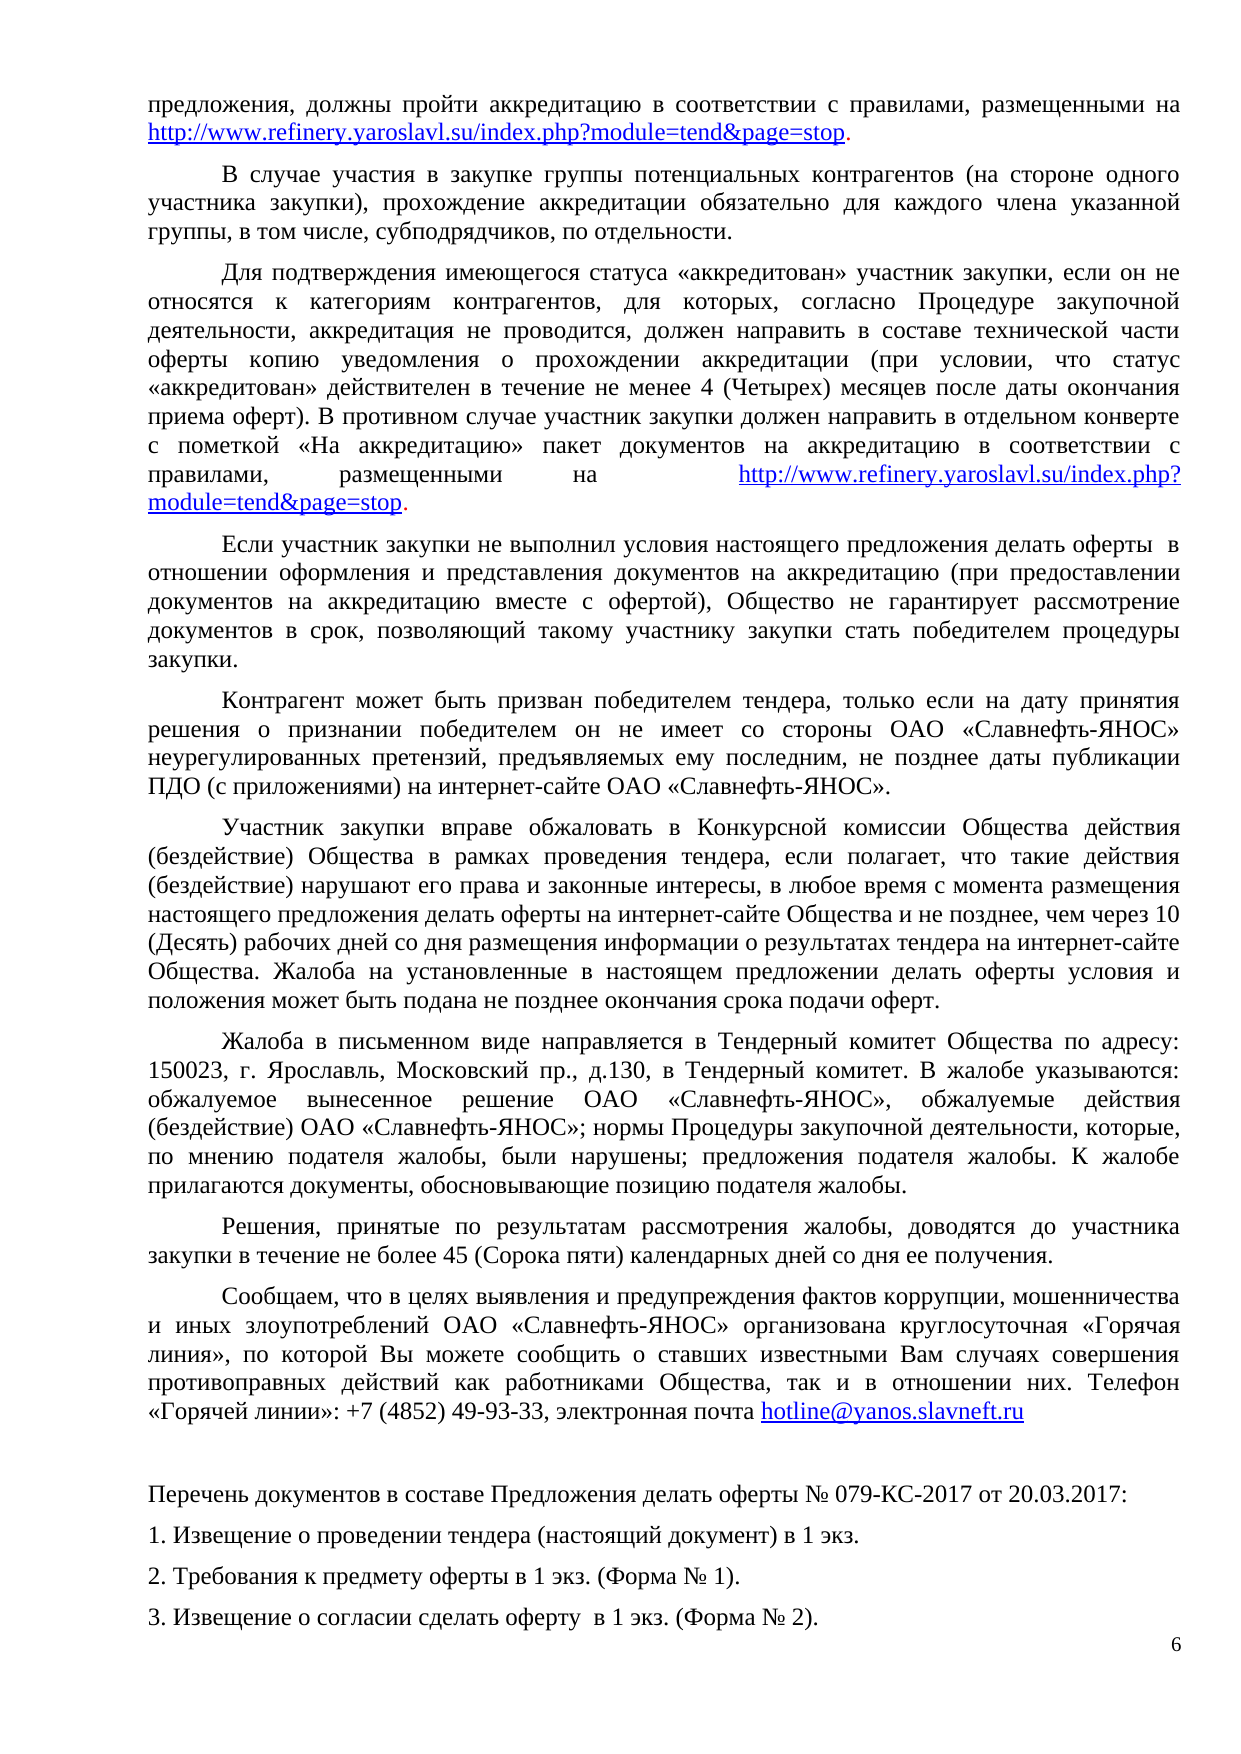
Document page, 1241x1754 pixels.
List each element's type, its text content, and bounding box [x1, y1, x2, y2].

text Перечень документов в составе Предложения делать оферты № 079-КС-2017 от 20.03.2017: [148, 1479, 1181, 1507]
text В случае участия в закупке группы потенциальных контрагентов (на стороне одного участника закупки), прохождение аккредитации обязательно для каждого члена указанной группы, в том числе, субподрядчиков, по отдельности. [148, 159, 1181, 245]
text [148, 89, 1181, 146]
text 2. Требования к предмету оферты в 1 экз. (Форма № 1). [148, 1561, 1181, 1590]
text Участник закупки вправе обжаловать в Конкурсной комиссии Общества действия (бездействие) Общества в рамках проведения тендера, если полагает, что такие действия (бездействие) нарушают его права и законные интересы, в любое время с момента размещения настоящего предложения делать оферты на интернет-сайте Общества и не позднее, чем через 10 (Десять) рабочих дней со дня размещения информации о результатах тендера на интернет-сайте Общества. Жалоба на установленные в настоящем предложении делать оферты условия и положения может быть подана не позднее окончания срока подачи оферт. [148, 812, 1181, 1014]
text Контрагент может быть призван победителем тендера, только если на дату принятия решения о признании победителем он не имеет со стороны ОАО «Славнефть-ЯНОС» неурегулированных претензий, предъявляемых ему последним, не позднее даты публикации ПДО (с приложениями) на интернет-сайте ОАО «Славнефть-ЯНОС». [148, 685, 1181, 800]
text Сообщаем, что в целях выявления и предупреждения фактов коррупции, мошенничества и иных злоупотреблений ОАО «Славнефть-ЯНОС» организована круглосуточная «Горячая линия», по которой Вы можете сообщить о ставших известными Вам случаях совершения противоправных действий как работниками Общества, так и в отношении них. Телефон «Горячей линии»: +7 (4852) 49-93-33, электронная почта hotline@yanos.slavneft.ru [148, 1281, 1181, 1425]
text Для подтверждения имеющегося статуса «аккредитован» участник закупки, если он не относятся к категориям контрагентов, для которых, согласно Процедуре закупочной деятельности, аккредитация не проводится, должен направить в составе технической части оферты копию уведомления о прохождении аккредитации (при условии, что статус «аккредитован» действителен в течение не менее 4 (Четырех) месяцев после даты окончания приема оферт). В противном случае участник закупки должен направить в отдельном конверте с пометкой «На аккредитацию» пакет документов на аккредитацию в соответствии с правилами, размещенными на http://www.refinery.yaroslavl.su/index.php?module=tend&page=stop. [148, 257, 1181, 516]
text 1. Извещение о проведении тендера (настоящий документ) в 1 экз. [148, 1520, 1181, 1549]
text Жалоба в письменном виде направляется в Тендерный комитет Общества по адресу: 150023, г. Ярославль, Московский пр., д.130, в Тендерный комитет. В жалобе указываются: обжалуемое вынесенное решение ОАО «Славнефть-ЯНОС», обжалуемые действия (бездействие) ОАО «Славнефть-ЯНОС»; нормы Процедуры закупочной деятельности, которые, по мнению подателя жалобы, были нарушены; предложения подателя жалобы. К жалобе прилагаются документы, обосновывающие позицию подателя жалобы. [148, 1026, 1181, 1199]
text 3. Извещение о согласии сделать оферту в 1 экз. (Форма № 2). [148, 1602, 1181, 1631]
text Решения, принятые по результатам рассмотрения жалобы, доводятся до участника закупки в течение не более 45 (Сорока пяти) календарных дней со дня ее получения. [148, 1211, 1181, 1269]
text Если участник закупки не выполнил условия настоящего предложения делать оферты в отношении оформления и представления документов на аккредитацию (при предоставлении документов на аккредитацию вместе с офертой), Общество не гарантирует рассмотрение документов в срок, позволяющий такому участнику закупки стать победителем процедуры закупки. [148, 529, 1181, 672]
